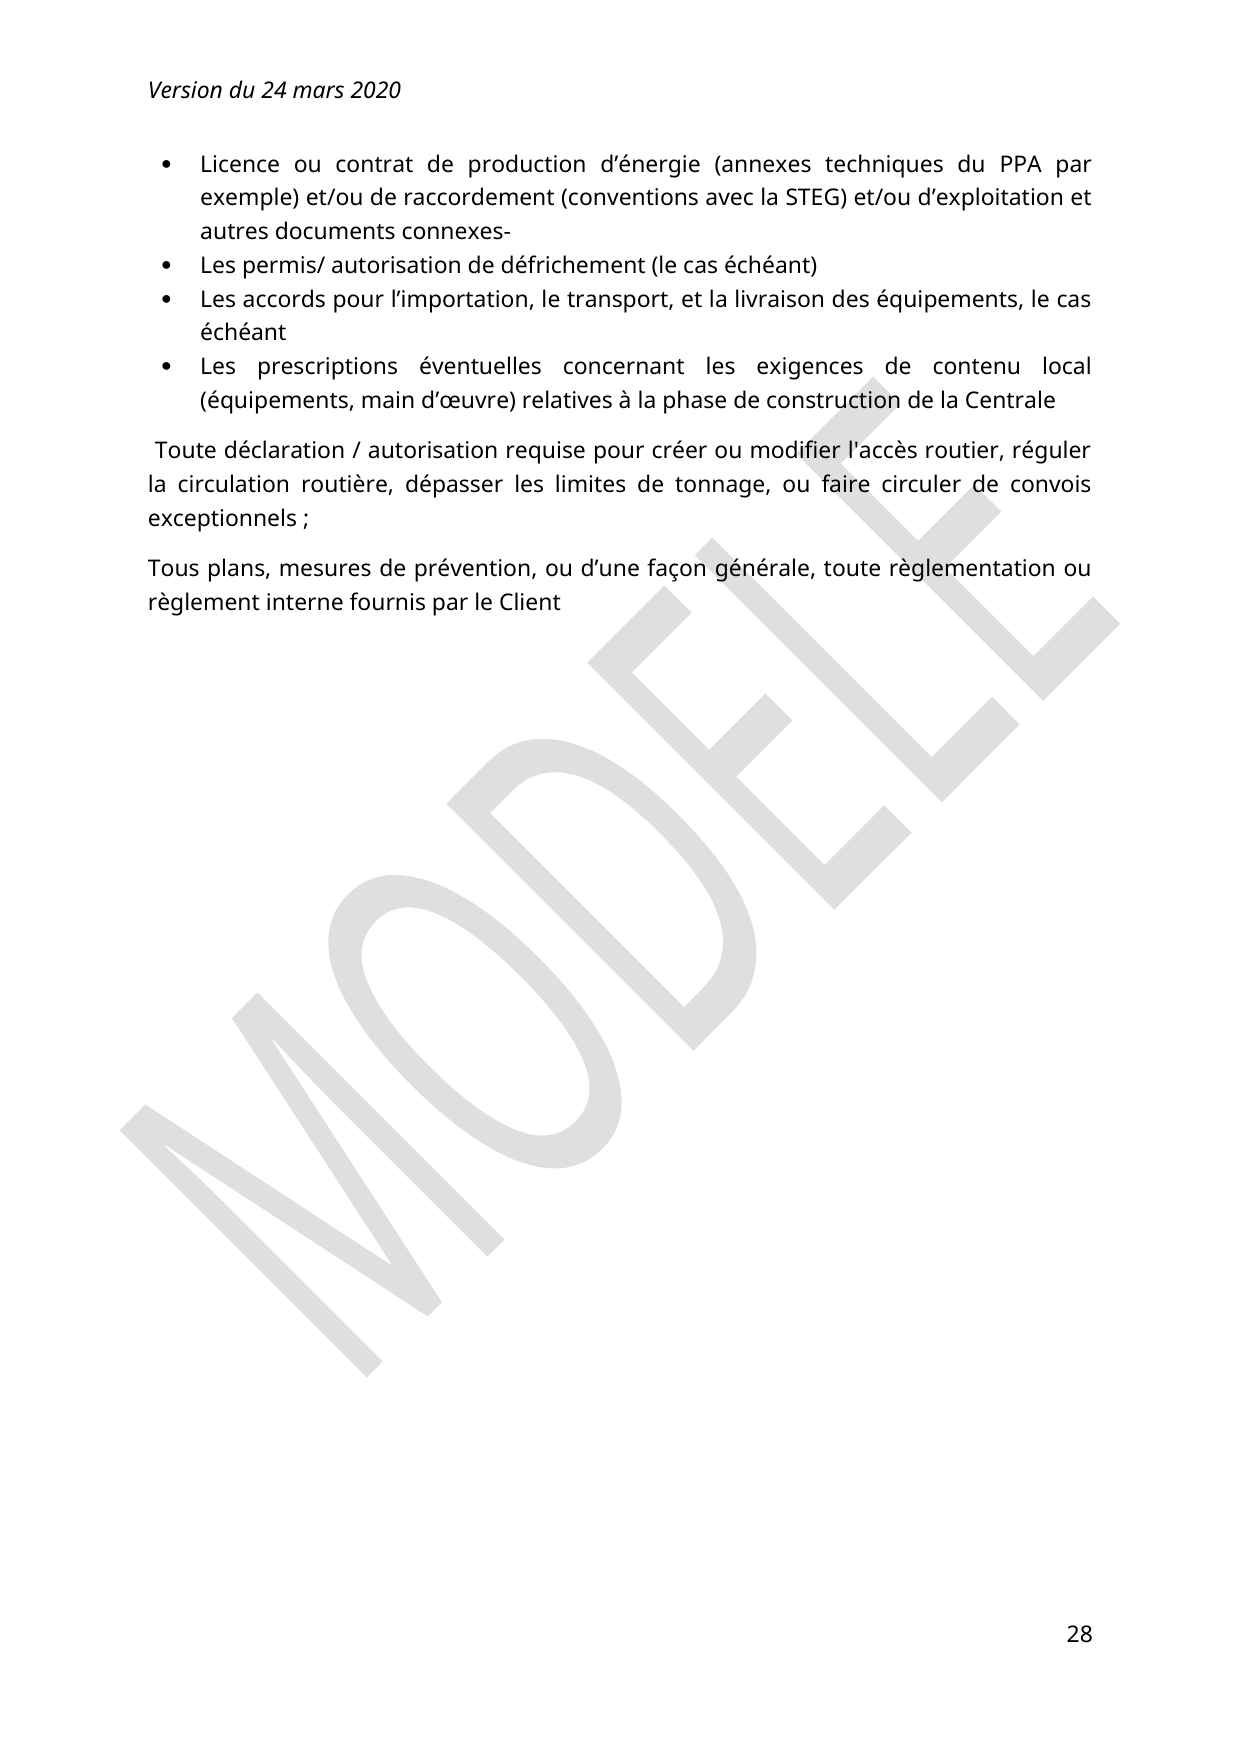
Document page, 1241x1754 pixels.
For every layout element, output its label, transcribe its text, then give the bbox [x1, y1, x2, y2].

list Les prescriptions éventuelles concernant les exigences de contenu local (équipements, main d’œuvre) relatives à la phase de construction de la Centrale [162, 350, 1093, 415]
list Les accords pour l’importation, le transport, et la livraison des équipements, le cas échéant [162, 283, 1093, 348]
text Tous plans, mesures de prévention, ou d’une façon générale, toute règlementation ou règlement interne fournis par le Client [148, 552, 1093, 617]
text Toute déclaration / autorisation requise pour créer ou modifier l'accès routier, réguler la circulation routière, dépasser les limites de tonnage, ou faire circuler de convois exceptionnels ; [148, 434, 1093, 533]
list Licence ou contrat de production d’énergie (annexes techniques du PPA par exemple) et/ou de raccordement (conventions avec la STEG) et/ou d’exploitation et autres documents connexes- [162, 148, 1093, 246]
list Les permis/ autorisation de défrichement (le cas échéant) [162, 249, 1093, 280]
